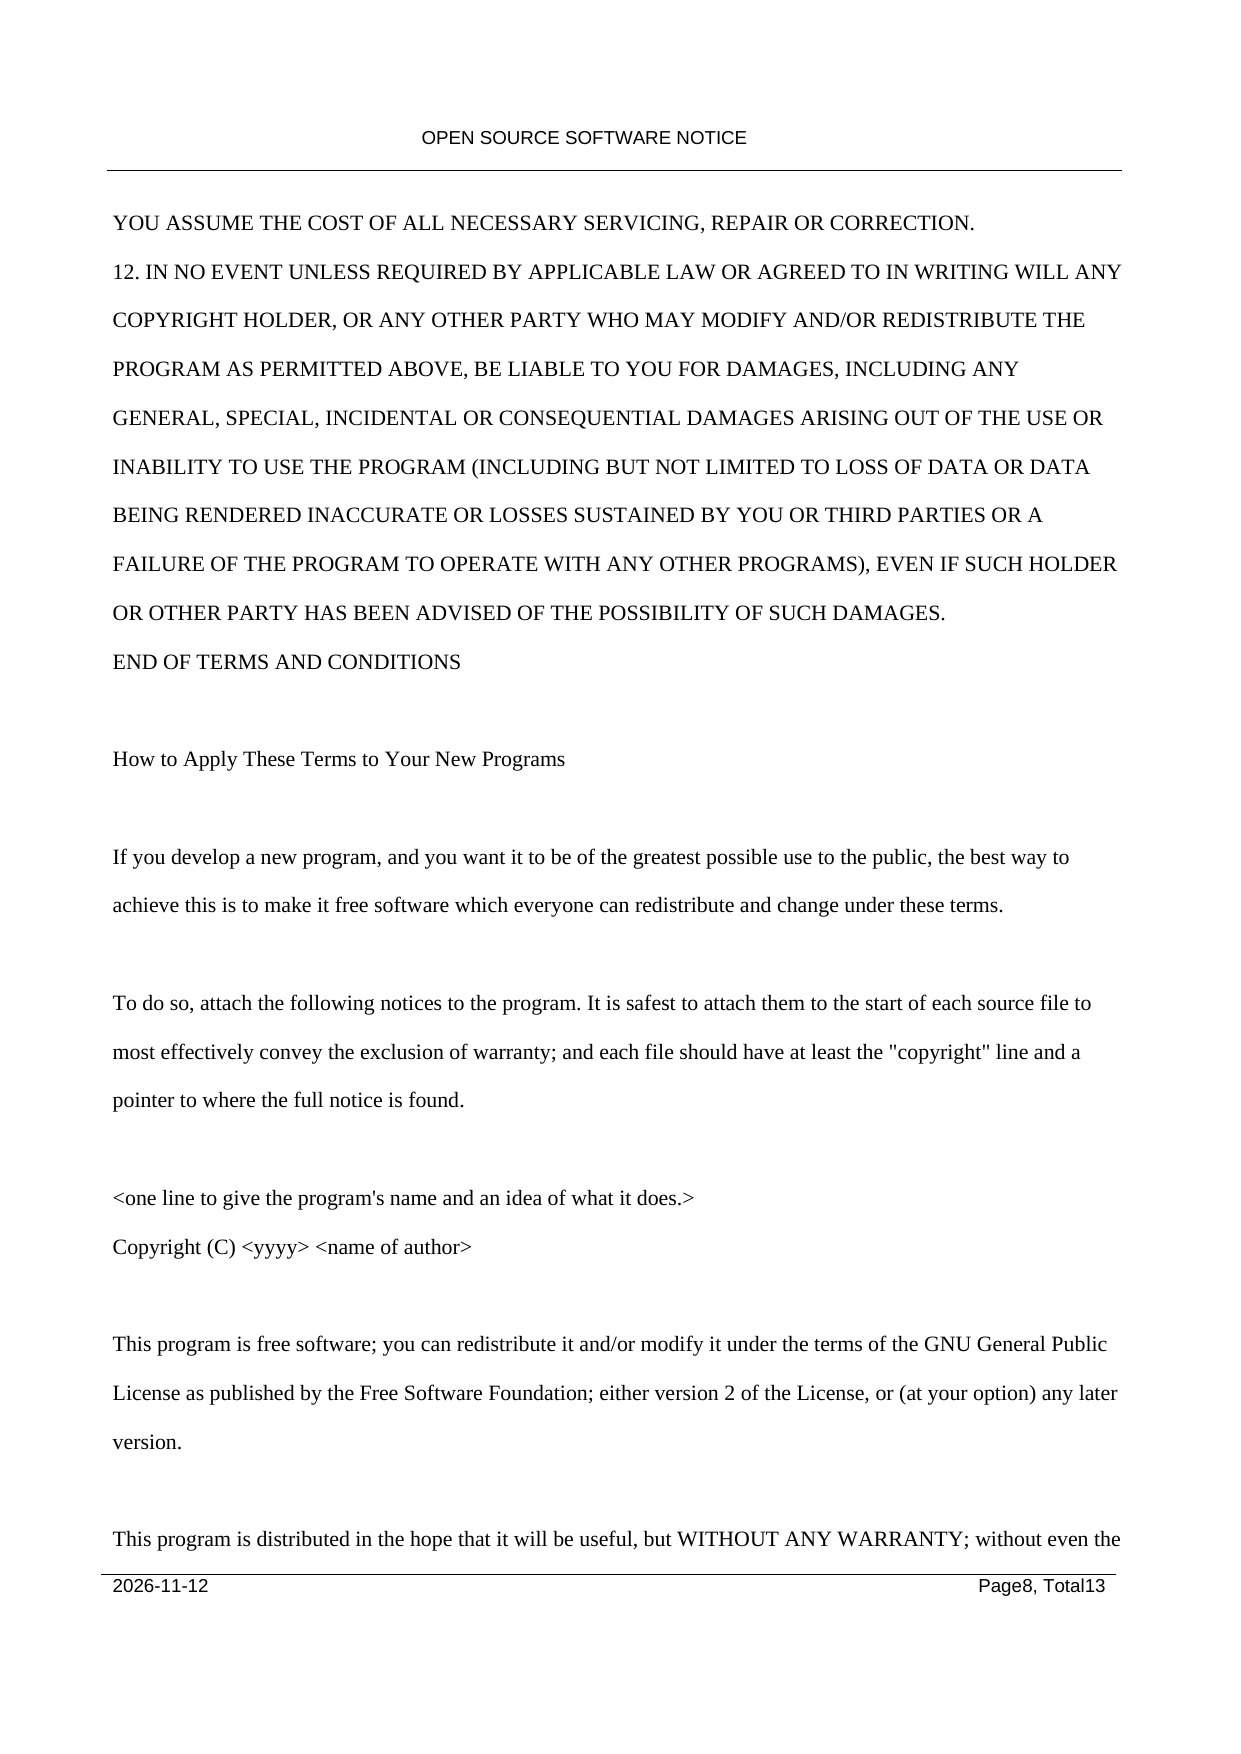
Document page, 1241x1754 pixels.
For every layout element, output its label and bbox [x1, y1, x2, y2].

text [112, 206, 1128, 1555]
